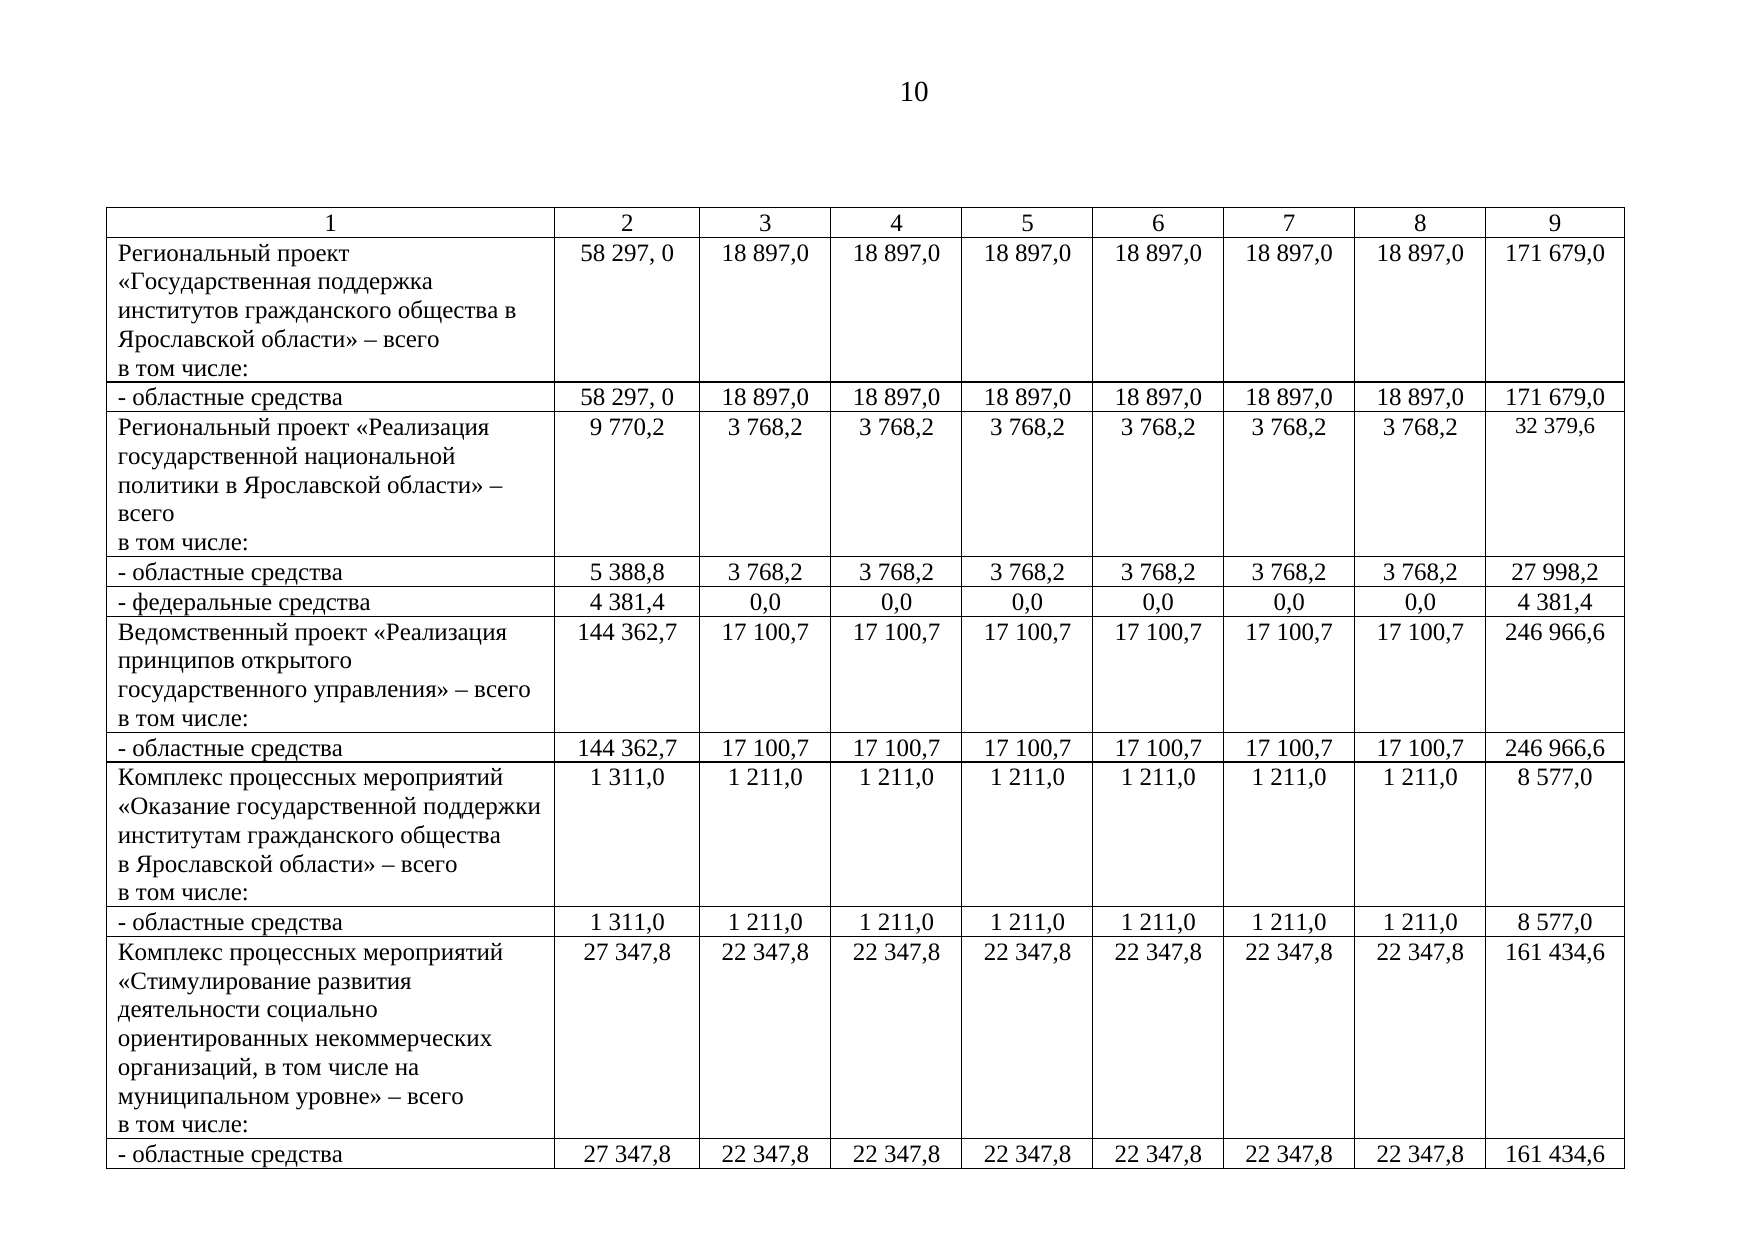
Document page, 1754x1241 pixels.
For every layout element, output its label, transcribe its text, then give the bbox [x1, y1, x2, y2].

table_cell 22 347,8 [1355, 1139, 1485, 1168]
table_cell 0,0 [1355, 587, 1485, 616]
table_cell 22 347,8 [1355, 937, 1485, 1138]
table_cell 3 768,2 [831, 557, 961, 586]
table_cell 5 388,8 [555, 557, 699, 586]
table_cell 3 768,2 [1224, 557, 1354, 586]
table_cell 22 347,8 [831, 1139, 961, 1168]
table_cell 17 100,7 [962, 617, 1092, 732]
table_cell 17 100,7 [831, 733, 961, 761]
table_header 8 [1355, 208, 1485, 237]
table_cell 3 768,2 [962, 557, 1092, 586]
table_cell 27 347,8 [555, 1139, 699, 1168]
table_header 2 [555, 208, 699, 237]
table_cell 22 347,8 [831, 937, 961, 1138]
table_cell 3 768,2 [1355, 557, 1485, 586]
table_cell 32 379,6 [1486, 412, 1624, 556]
table_cell 3 768,2 [700, 412, 830, 556]
table_cell - областные средства [107, 557, 554, 586]
table_cell 1 211,0 [962, 763, 1092, 906]
table_cell 17 100,7 [831, 617, 961, 732]
table_cell 1 211,0 [831, 763, 961, 906]
table_cell 3 768,2 [700, 557, 830, 586]
table_cell - областные средства [107, 733, 554, 761]
table_cell 22 347,8 [962, 1139, 1092, 1168]
table_cell 171 679,0 [1486, 383, 1624, 411]
table_cell 8 577,0 [1486, 907, 1624, 936]
table_cell 18 897,0 [962, 238, 1092, 381]
table_cell 0,0 [1093, 587, 1223, 616]
table_cell 3 768,2 [1093, 412, 1223, 556]
table_cell 22 347,8 [700, 1139, 830, 1168]
table_cell 0,0 [700, 587, 830, 616]
table_header 5 [962, 208, 1092, 237]
table_cell 18 897,0 [1093, 383, 1223, 411]
table_header 3 [700, 208, 830, 237]
table_header 4 [831, 208, 961, 237]
table_cell 3 768,2 [962, 412, 1092, 556]
table_cell 17 100,7 [1355, 617, 1485, 732]
table_cell 1 211,0 [831, 907, 961, 936]
table_cell 1 211,0 [1093, 763, 1223, 906]
table_cell 18 897,0 [962, 383, 1092, 411]
table_cell 1 311,0 [555, 907, 699, 936]
table_cell 1 211,0 [1224, 907, 1354, 936]
table_cell 17 100,7 [700, 733, 830, 761]
table_cell Комплекс процессных мероприятий «Оказание государственной поддержки институтам гражданского общества в Ярославской области» – всего в том числе: [107, 763, 554, 906]
table_cell 22 347,8 [1224, 1139, 1354, 1168]
table_cell 27 347,8 [555, 937, 699, 1138]
table_cell 246 966,6 [1486, 617, 1624, 732]
table_cell 1 211,0 [700, 763, 830, 906]
table_cell - федеральные средства [107, 587, 554, 616]
table_cell 17 100,7 [962, 733, 1092, 761]
table_cell 17 100,7 [1224, 733, 1354, 761]
table_cell 27 998,2 [1486, 557, 1624, 586]
table_cell Ведомственный проект «Реализация принципов открытого государственного управления» – всего в том числе: [107, 617, 554, 732]
table_cell 161 434,6 [1486, 937, 1624, 1138]
table_header 7 [1224, 208, 1354, 237]
table_cell 18 897,0 [831, 238, 961, 381]
table_cell 18 897,0 [700, 383, 830, 411]
table_cell 3 768,2 [1355, 412, 1485, 556]
table_cell - областные средства [107, 383, 554, 411]
table_cell Комплекс процессных мероприятий «Стимулирование развития деятельности социально ориентированных некоммерческих организаций, в том числе на муниципальном уровне» – всего в том числе: [107, 937, 554, 1138]
table_cell 17 100,7 [1093, 733, 1223, 761]
table_cell 22 347,8 [962, 937, 1092, 1138]
table_cell 1 211,0 [1224, 763, 1354, 906]
table_cell 1 211,0 [700, 907, 830, 936]
table_cell 4 381,4 [555, 587, 699, 616]
table_cell 18 897,0 [831, 383, 961, 411]
table_cell 18 897,0 [1093, 238, 1223, 381]
table_cell 18 897,0 [1355, 238, 1485, 381]
table_cell 3 768,2 [1224, 412, 1354, 556]
table_cell 8 577,0 [1486, 763, 1624, 906]
table_header 9 [1486, 208, 1624, 237]
table_cell 1 211,0 [1355, 907, 1485, 936]
table_header 6 [1093, 208, 1223, 237]
table_cell 58 297, 0 [555, 238, 699, 381]
table_cell 17 100,7 [1224, 617, 1354, 732]
table_cell 1 211,0 [962, 907, 1092, 936]
table_cell 4 381,4 [1486, 587, 1624, 616]
table_cell 17 100,7 [700, 617, 830, 732]
table_cell 17 100,7 [1355, 733, 1485, 761]
table_cell 9 770,2 [555, 412, 699, 556]
table_cell Региональный проект «Реализация государственной национальной политики в Ярославской области» – всего в том числе: [107, 412, 554, 556]
table_cell 144 362,7 [555, 733, 699, 761]
table_cell 22 347,8 [1224, 937, 1354, 1138]
table_cell 171 679,0 [1486, 238, 1624, 381]
table_cell - областные средства [107, 1139, 554, 1168]
table_cell 3 768,2 [831, 412, 961, 556]
table_cell - областные средства [107, 907, 554, 936]
table_cell 0,0 [1224, 587, 1354, 616]
table_cell 22 347,8 [700, 937, 830, 1138]
table_cell 246 966,6 [1486, 733, 1624, 761]
table_cell 1 211,0 [1093, 907, 1223, 936]
table_cell 58 297, 0 [555, 383, 699, 411]
table_cell 22 347,8 [1093, 937, 1223, 1138]
table_header 1 [107, 208, 554, 237]
table_cell 144 362,7 [555, 617, 699, 732]
table_cell 22 347,8 [1093, 1139, 1223, 1168]
table_cell 0,0 [962, 587, 1092, 616]
table_cell Региональный проект «Государственная поддержка институтов гражданского общества в Ярославской области» – всего в том числе: [107, 238, 554, 381]
table_cell 1 211,0 [1355, 763, 1485, 906]
table_cell 0,0 [831, 587, 961, 616]
table_cell 18 897,0 [1224, 238, 1354, 381]
table_cell 3 768,2 [1093, 557, 1223, 586]
table_cell 1 311,0 [555, 763, 699, 906]
table_cell 17 100,7 [1093, 617, 1223, 732]
table_cell 18 897,0 [1224, 383, 1354, 411]
table_cell 161 434,6 [1486, 1139, 1624, 1168]
table_cell 18 897,0 [700, 238, 830, 381]
table_cell 18 897,0 [1355, 383, 1485, 411]
